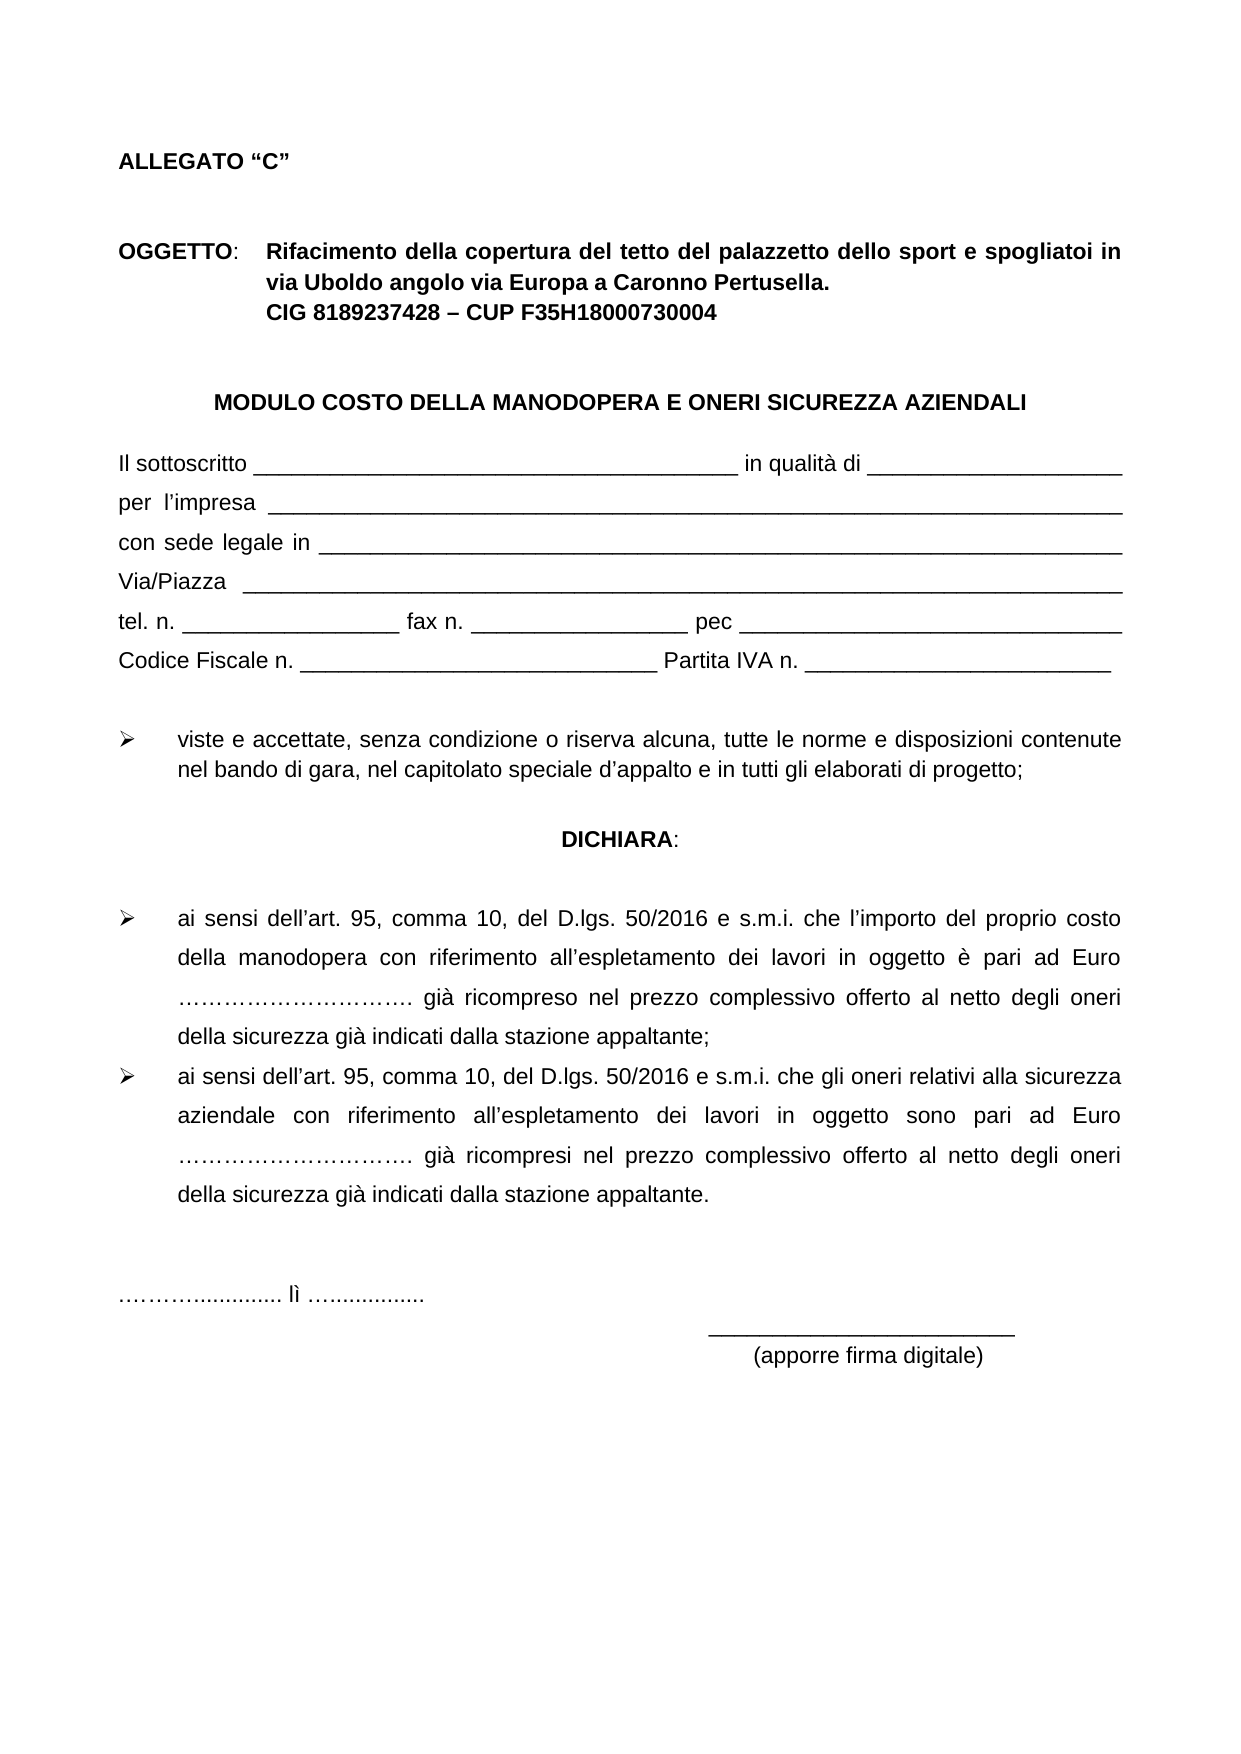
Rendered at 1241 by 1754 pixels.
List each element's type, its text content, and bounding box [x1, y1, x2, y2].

text ALLEGATO “C” [118, 148, 1122, 174]
text OGGETTO: Rifacimento della copertura del tetto del palazzetto dello sport e spogliatoi in via Uboldo angolo via Europa a Caronno Pertusella. [118, 238, 1122, 295]
list ai sensi dell’art. 95, comma 10, del D.lgs. 50/2016 e s.m.i. che gli oneri relativi alla sicurezza aziendale con riferimento all’espletamento dei lavori in oggetto sono pari ad Euro …………………………. già ricompresi nel prezzo complessivo offerto al netto degli oneri della sicurezza già indicati dalla stazione appaltante. [118, 1063, 1122, 1208]
text CIG 8189237428 – CUP F35H18000730004 [266, 299, 1122, 325]
text MODULO COSTO DELLA MANODOPERA E ONERI SICUREZZA AZIENDALI [118, 389, 1122, 416]
text Il sottoscritto ______________________________________ in qualità di ____________________ per l’impresa ___________________________________________________________________ con sede legale in _______________________________________________________________ Via/Piazza _____________________________________________________________________ tel. n. _________________ fax n. _________________ pec ______________________________ Codice Fiscale n. ____________________________ Partita IVA n. ________________________ [118, 450, 1122, 673]
text .……….............. lì …............... [118, 1281, 1122, 1307]
list ai sensi dell’art. 95, comma 10, del D.lgs. 50/2016 e s.m.i. che l’importo del proprio costo della manodopera con riferimento all’espletamento dei lavori in oggetto è pari ad Euro …………………………. già ricompreso nel prezzo complessivo offerto al netto degli oneri della sicurezza già indicati dalla stazione appaltante; [118, 905, 1122, 1050]
text DICHIARA: [118, 826, 1122, 852]
text ________________________ [118, 1311, 1122, 1338]
list viste e accettate, senza condizione o riserva alcuna, tutte le norme e disposizioni contenute nel bando di gara, nel capitolato speciale d’appalto e in tutti gli elaborati di progetto; [118, 726, 1122, 783]
text (apporre firma digitale) [118, 1342, 1122, 1368]
